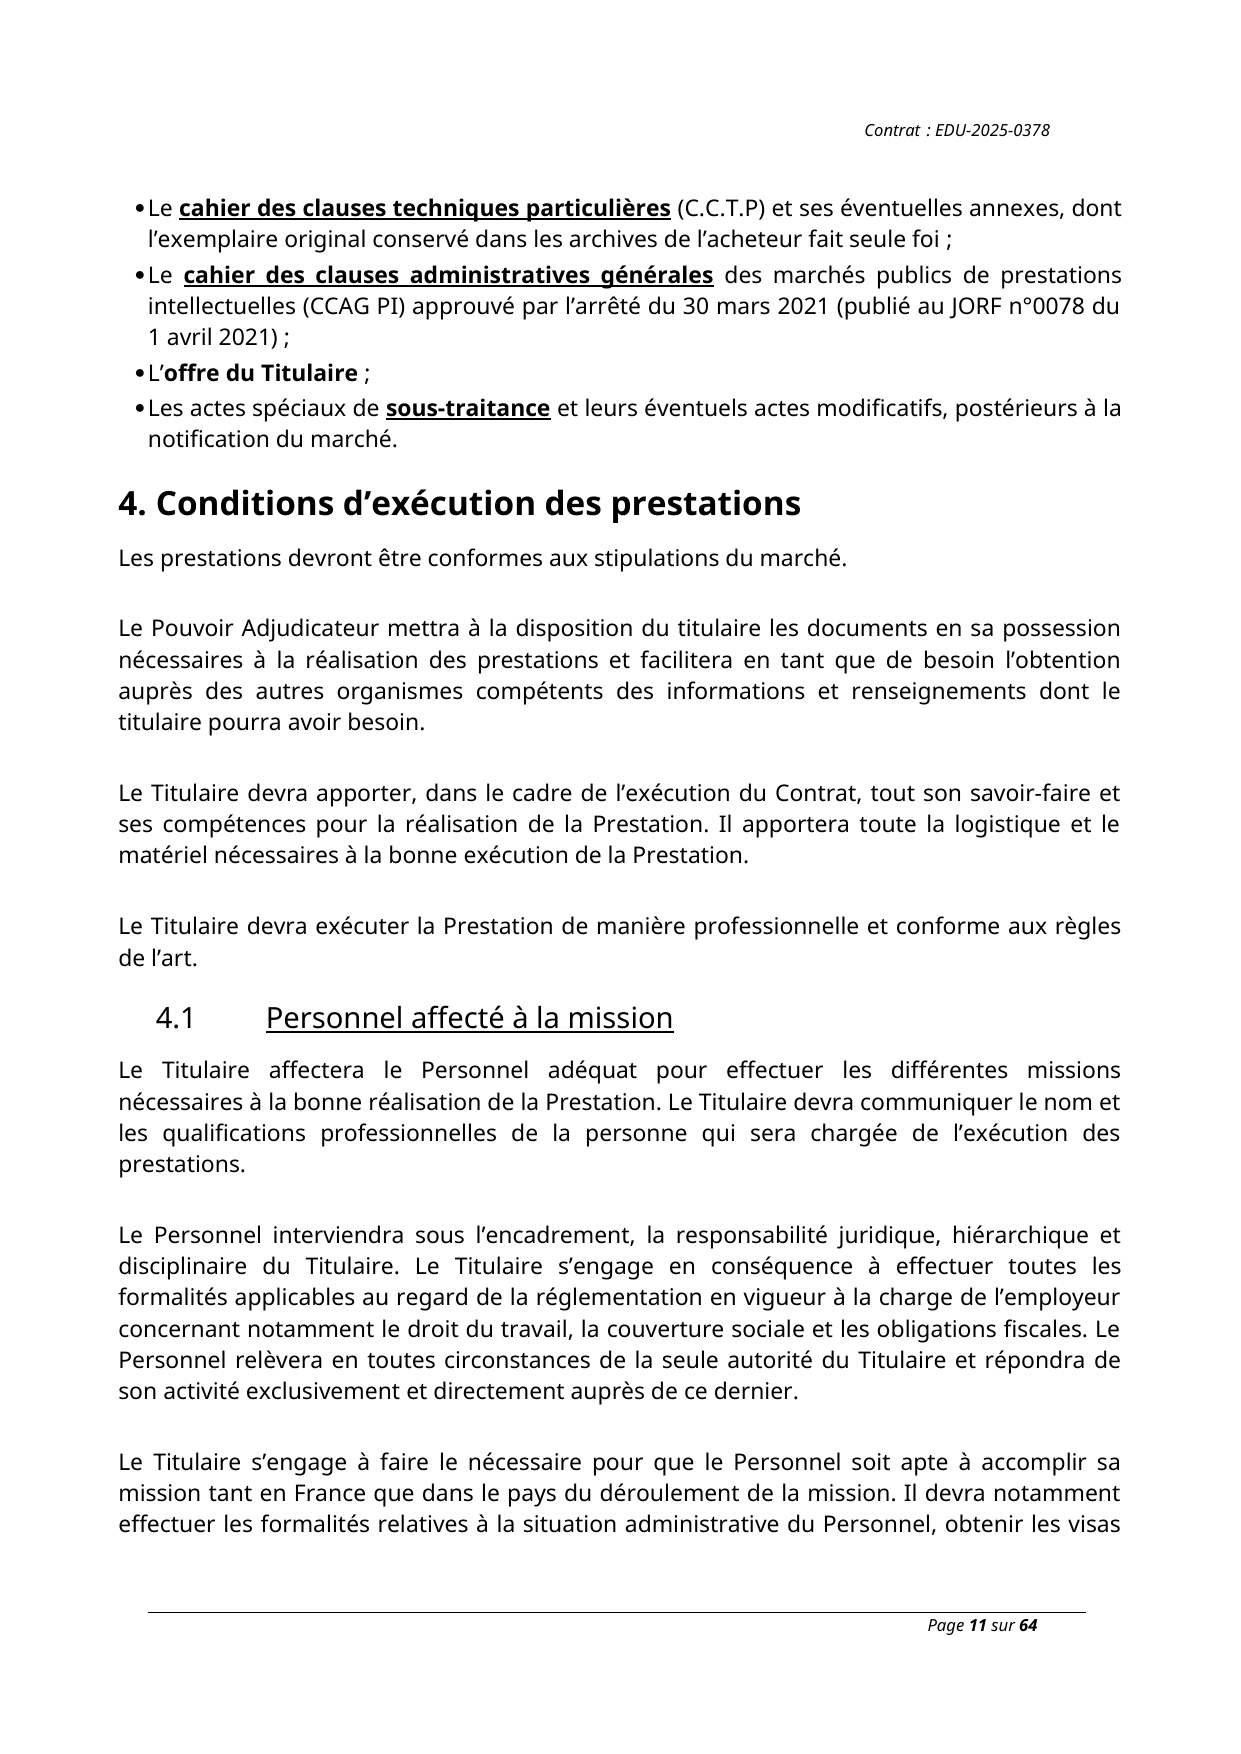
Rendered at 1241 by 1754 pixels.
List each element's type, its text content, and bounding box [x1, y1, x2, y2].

text Personnel affecté à la mission [156, 998, 1122, 1037]
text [118, 1446, 1122, 1539]
text Le Titulaire affectera le Personnel adéquat pour effectuer les différentes missions nécessaires à la bonne réalisation de la Prestation. Le Titulaire devra communiquer le nom et les qualifications professionnelles de la personne qui sera chargée de l’exécution des prestations. [118, 1054, 1122, 1179]
text Les prestations devront être conformes aux stipulations du marché. [118, 542, 1122, 573]
text Le Titulaire devra apporter, dans le cadre de l’exécution du Contrat, tout son savoir-faire et ses compétences pour la réalisation de la Prestation. Il apportera toute la logistique et le matériel nécessaires à la bonne exécution de la Prestation. [118, 777, 1122, 871]
text Conditions d’exécution des prestations [118, 479, 1122, 525]
list Les actes spéciaux de sous-traitance et leurs éventuels actes modificatifs, postérieurs à la notification du marché. [136, 392, 1122, 454]
text Le Pouvoir Adjudicateur mettra à la disposition du titulaire les documents en sa possession nécessaires à la réalisation des prestations et facilitera en tant que de besoin l’obtention auprès des autres organismes compétents des informations et renseignements dont le titulaire pourra avoir besoin. [118, 612, 1122, 737]
list Le cahier des clauses techniques particulières (C.C.T.P) et ses éventuelles annexes, dont l’exemplaire original conservé dans les archives de l’acheteur fait seule foi ; [136, 192, 1122, 254]
text Le Personnel interviendra sous l’encadrement, la responsabilité juridique, hiérarchique et disciplinaire du Titulaire. Le Titulaire s’engage en conséquence à effectuer toutes les formalités applicables au regard de la réglementation en vigueur à la charge de l’employeur concernant notamment le droit du travail, la couverture sociale et les obligations fiscales. Le Personnel relèvera en toutes circonstances de la seule autorité du Titulaire et répondra de son activité exclusivement et directement auprès de ce dernier. [118, 1219, 1122, 1406]
list Le cahier des clauses administratives générales des marchés publics de prestations intellectuelles (CCAG PI) approuvé par l’arrêté du 30 mars 2021 (publié au JORF n°0078 du 1 avril 2021) ; [136, 259, 1122, 352]
text Le Titulaire devra exécuter la Prestation de manière professionnelle et conforme aux règles de l’art. [118, 910, 1122, 973]
list L’offre du Titulaire ; [136, 357, 1122, 388]
